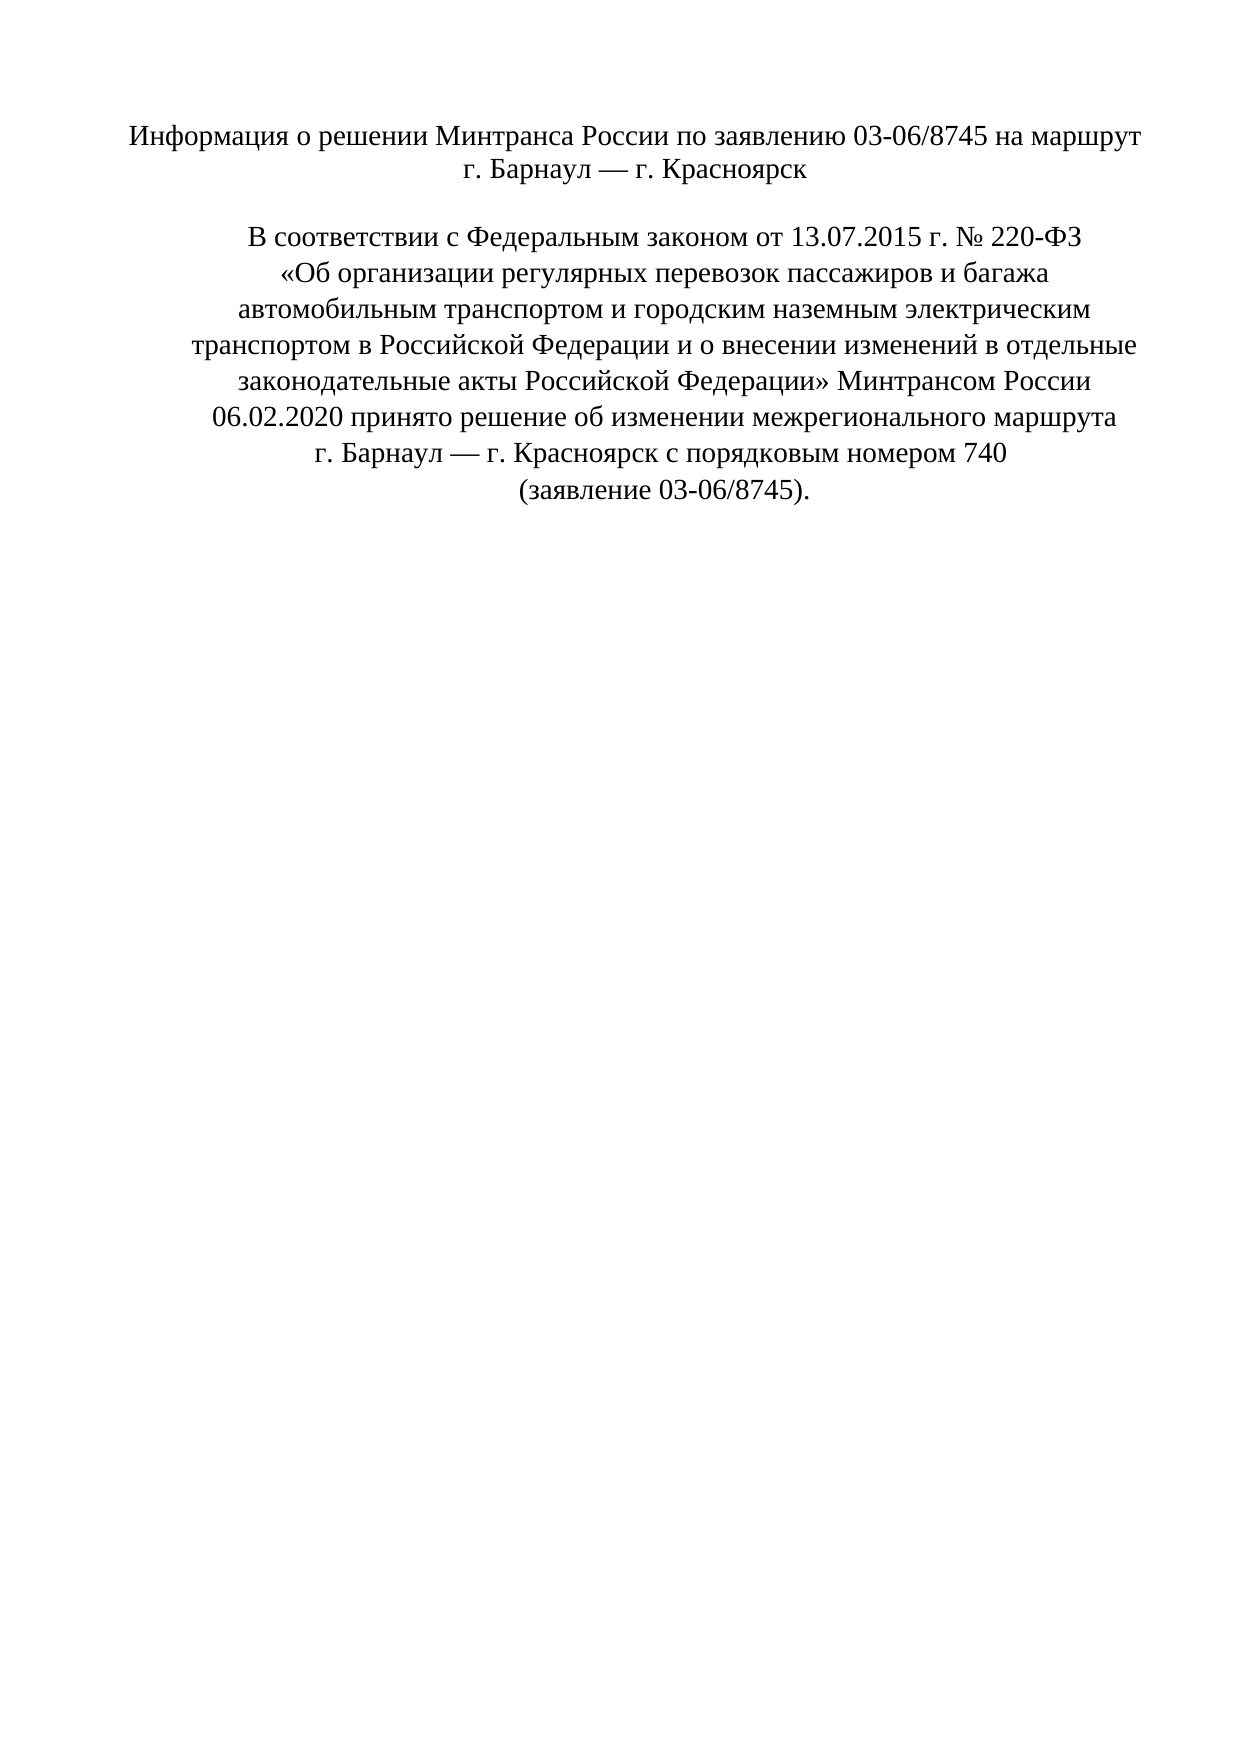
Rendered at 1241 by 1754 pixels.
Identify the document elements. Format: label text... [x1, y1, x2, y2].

text В соответствии с Федеральным законом от 13.07.2015 г. № 220-ФЗ «Об организации регулярных перевозок пассажиров и багажа автомобильным транспортом и городским наземным электрическим транспортом в Российской Федерации и о внесении изменений в отдельные законодательные акты Российской Федерации» Минтрансом России 06.02.2020 принято решение об изменении межрегионального маршрута г. Барнаул — г. Красноярск с порядковым номером 740 (заявление 03-06/8745). [177, 219, 1152, 505]
text Информация о решении Минтранса России по заявлению 03-06/8745 на маршрут г. Барнаул — г. Красноярск [118, 118, 1152, 185]
